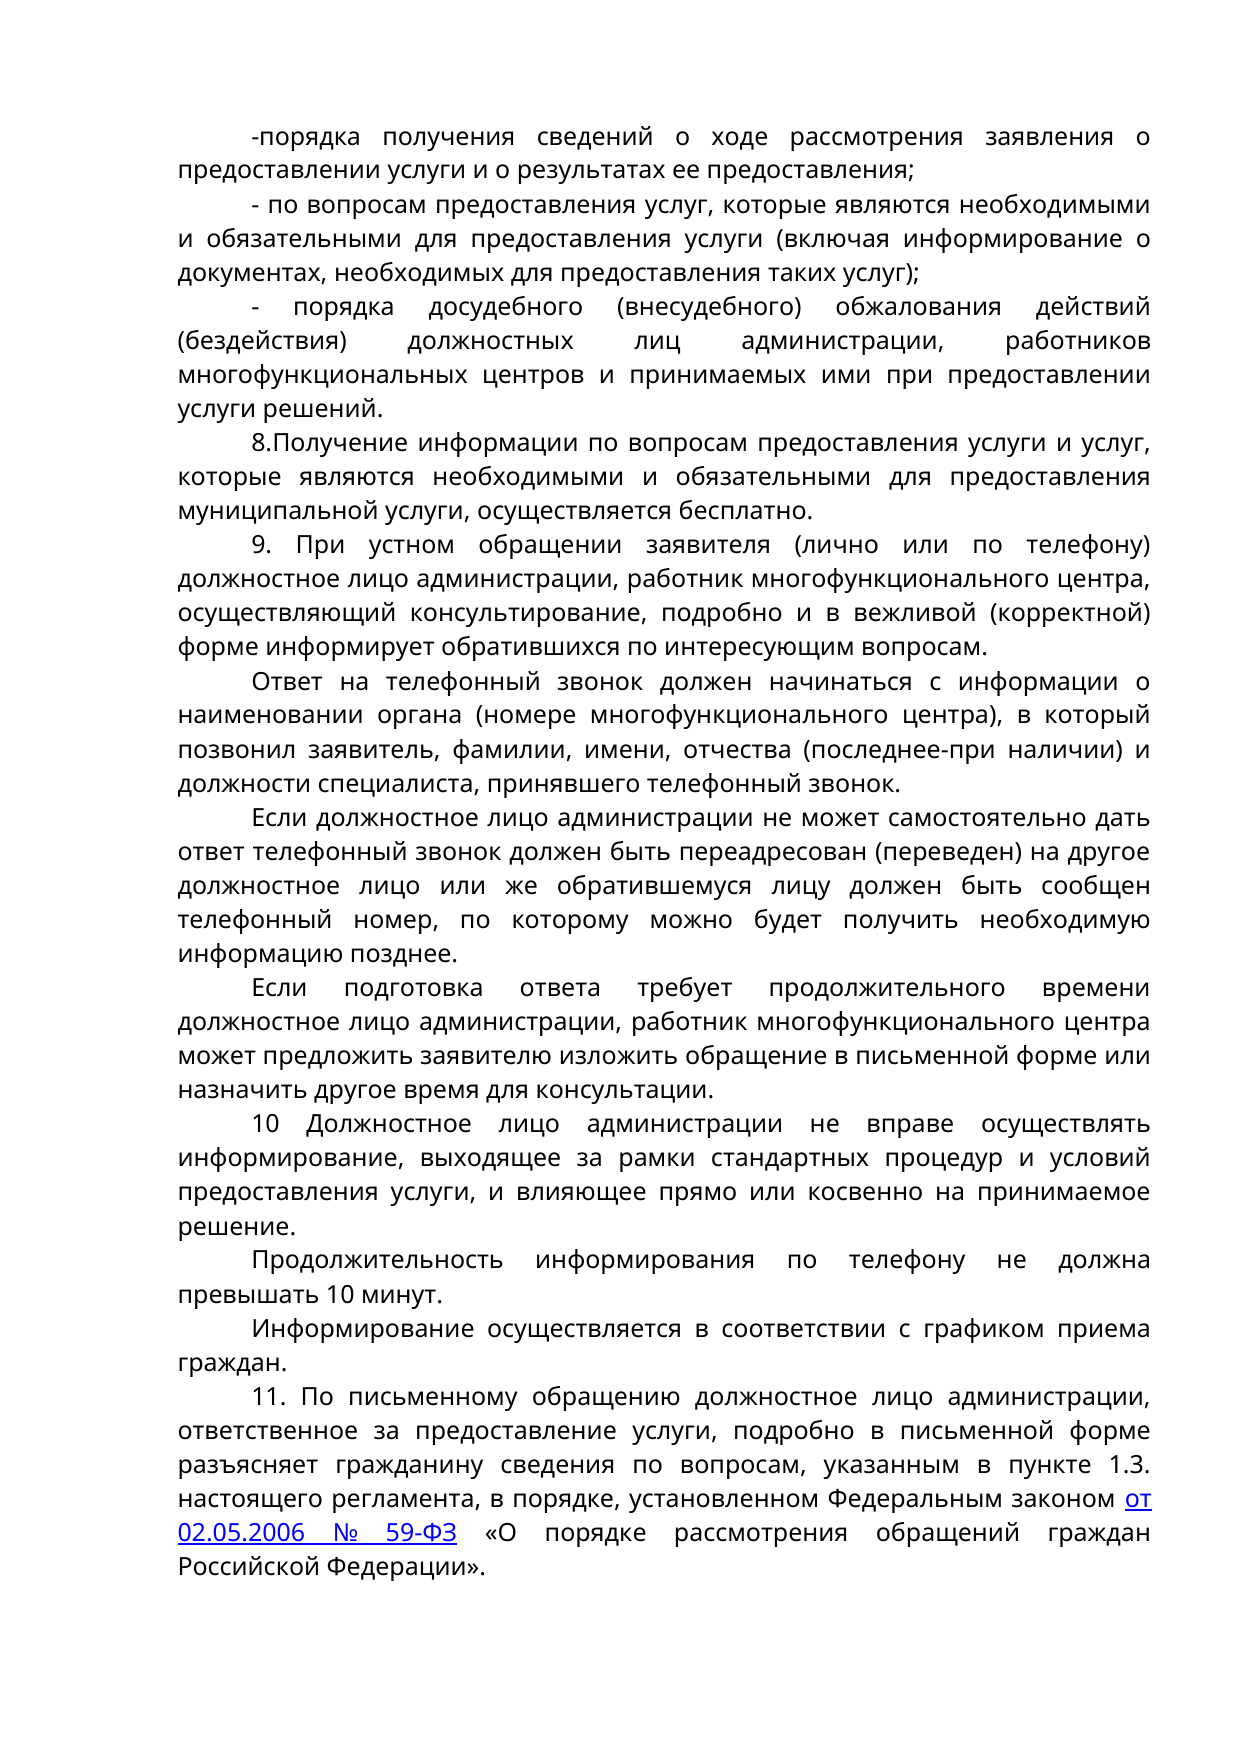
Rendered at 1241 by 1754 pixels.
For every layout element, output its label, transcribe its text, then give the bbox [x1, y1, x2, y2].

text - по вопросам предоставления услуг, которые являются необходимыми и обязательными для предоставления услуги (включая информирование о документах, необходимых для предоставления таких услуг); [177, 186, 1152, 288]
text 11. По письменному обращению должностное лицо администрации, ответственное за предоставление услуги, подробно в письменной форме разъясняет гражданину сведения по вопросам, указанным в пункте 1.3. настоящего регламента, в порядке, установленном Федеральным законом от 02.05.2006 № 59-ФЗ «О порядке рассмотрения обращений граждан Российской Федерации». [177, 1378, 1152, 1583]
text -порядка получения сведений о ходе рассмотрения заявления о предоставлении услуги и о результатах ее предоставления; [177, 118, 1152, 186]
text Продолжительность информирования по телефону не должна превышать 10 минут. [177, 1242, 1152, 1310]
text 8.Получение информации по вопросам предоставления услуги и услуг, которые являются необходимыми и обязательными для предоставления муниципальной услуги, осуществляется бесплатно. [177, 425, 1152, 527]
text Ответ на телефонный звонок должен начинаться с информации о наименовании органа (номере многофункционального центра), в который позвонил заявитель, фамилии, имени, отчества (последнее-при наличии) и должности специалиста, принявшего телефонный звонок. [177, 663, 1152, 799]
text 9. При устном обращении заявителя (лично или по телефону) должностное лицо администрации, работник многофункционального центра, осуществляющий консультирование, подробно и в вежливой (корректной) форме информирует обратившихся по интересующим вопросам. [177, 527, 1152, 663]
text 10 Должностное лицо администрации не вправе осуществлять информирование, выходящее за рамки стандартных процедур и условий предоставления услуги, и влияющее прямо или косвенно на принимаемое решение. [177, 1106, 1152, 1242]
text Если должностное лицо администрации не может самостоятельно дать ответ телефонный звонок должен быть переадресован (переведен) на другое должностное лицо или же обратившемуся лицу должен быть сообщен телефонный номер, по которому можно будет получить необходимую информацию позднее. [177, 799, 1152, 970]
text Информирование осуществляется в соответствии с графиком приема граждан. [177, 1310, 1152, 1378]
text Если подготовка ответа требует продолжительного времени должностное лицо администрации, работник многофункционального центра может предложить заявителю изложить обращение в письменной форме или назначить другое время для консультации. [177, 970, 1152, 1106]
text - порядка досудебного (внесудебного) обжалования действий (бездействия) должностных лиц администрации, работников многофункциональных центров и принимаемых ими при предоставлении услуги решений. [177, 288, 1152, 425]
